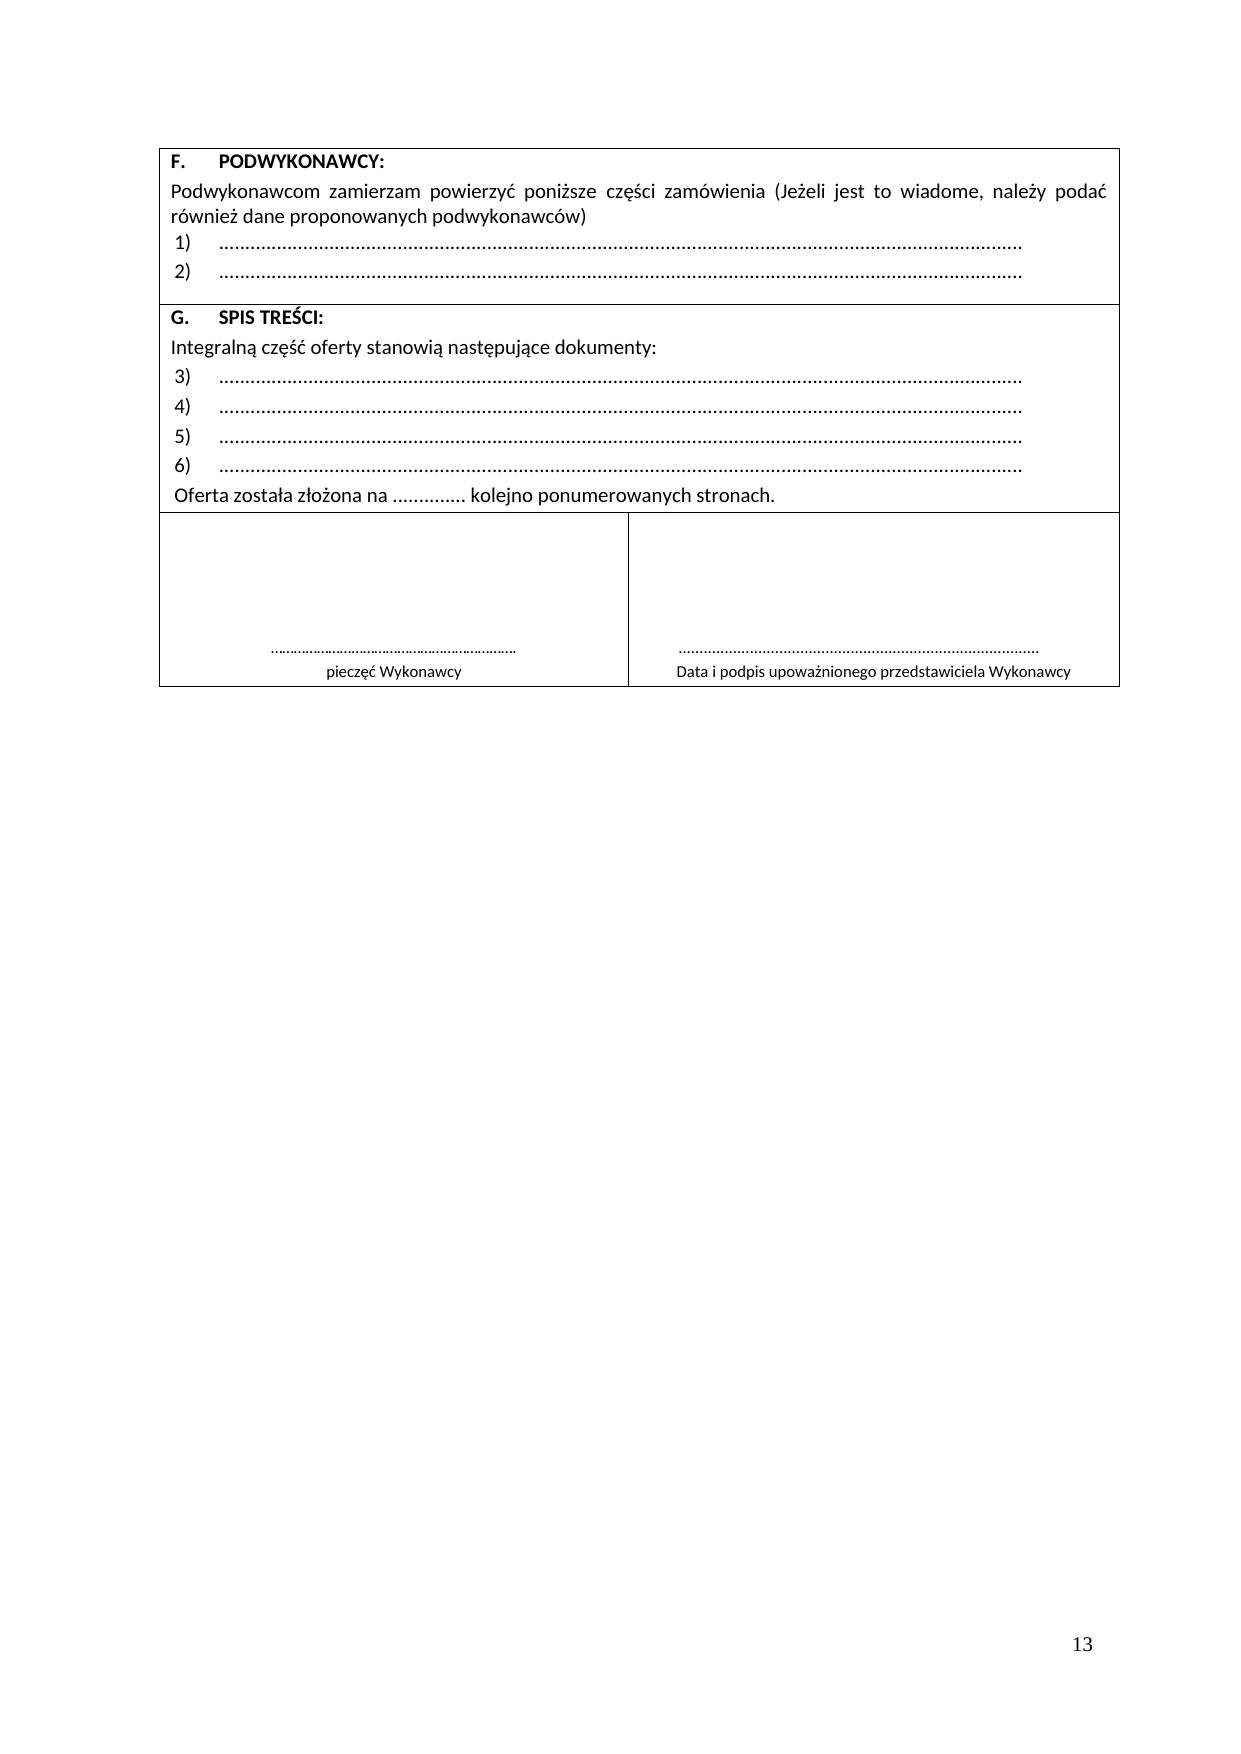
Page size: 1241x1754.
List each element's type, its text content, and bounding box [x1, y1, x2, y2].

table_cell SPIS TREŚCI: Integralną część oferty stanowią następujące dokumenty: ......................................................................................................................................................... ......................................................................................................................................................... ......................................................................................................................................................... ......................................................................................................................................................... Oferta została złożona na .............. kolejno ponumerowanych stronach. [160, 305, 1119, 512]
table_cell ………………………………………………………. pieczęć Wykonawcy [160, 513, 628, 686]
table_cell PODWYKONAWCY: Podwykonawcom zamierzam powierzyć poniższe części zamówienia (Jeżeli jest to wiadome, należy podać również dane proponowanych podwykonawców) ......................................................................................................................................................... ......................................................................................................................................................... [160, 149, 1119, 303]
table_cell ...................................................................................... Data i podpis upoważnionego przedstawiciela Wykonawcy [629, 513, 1119, 686]
